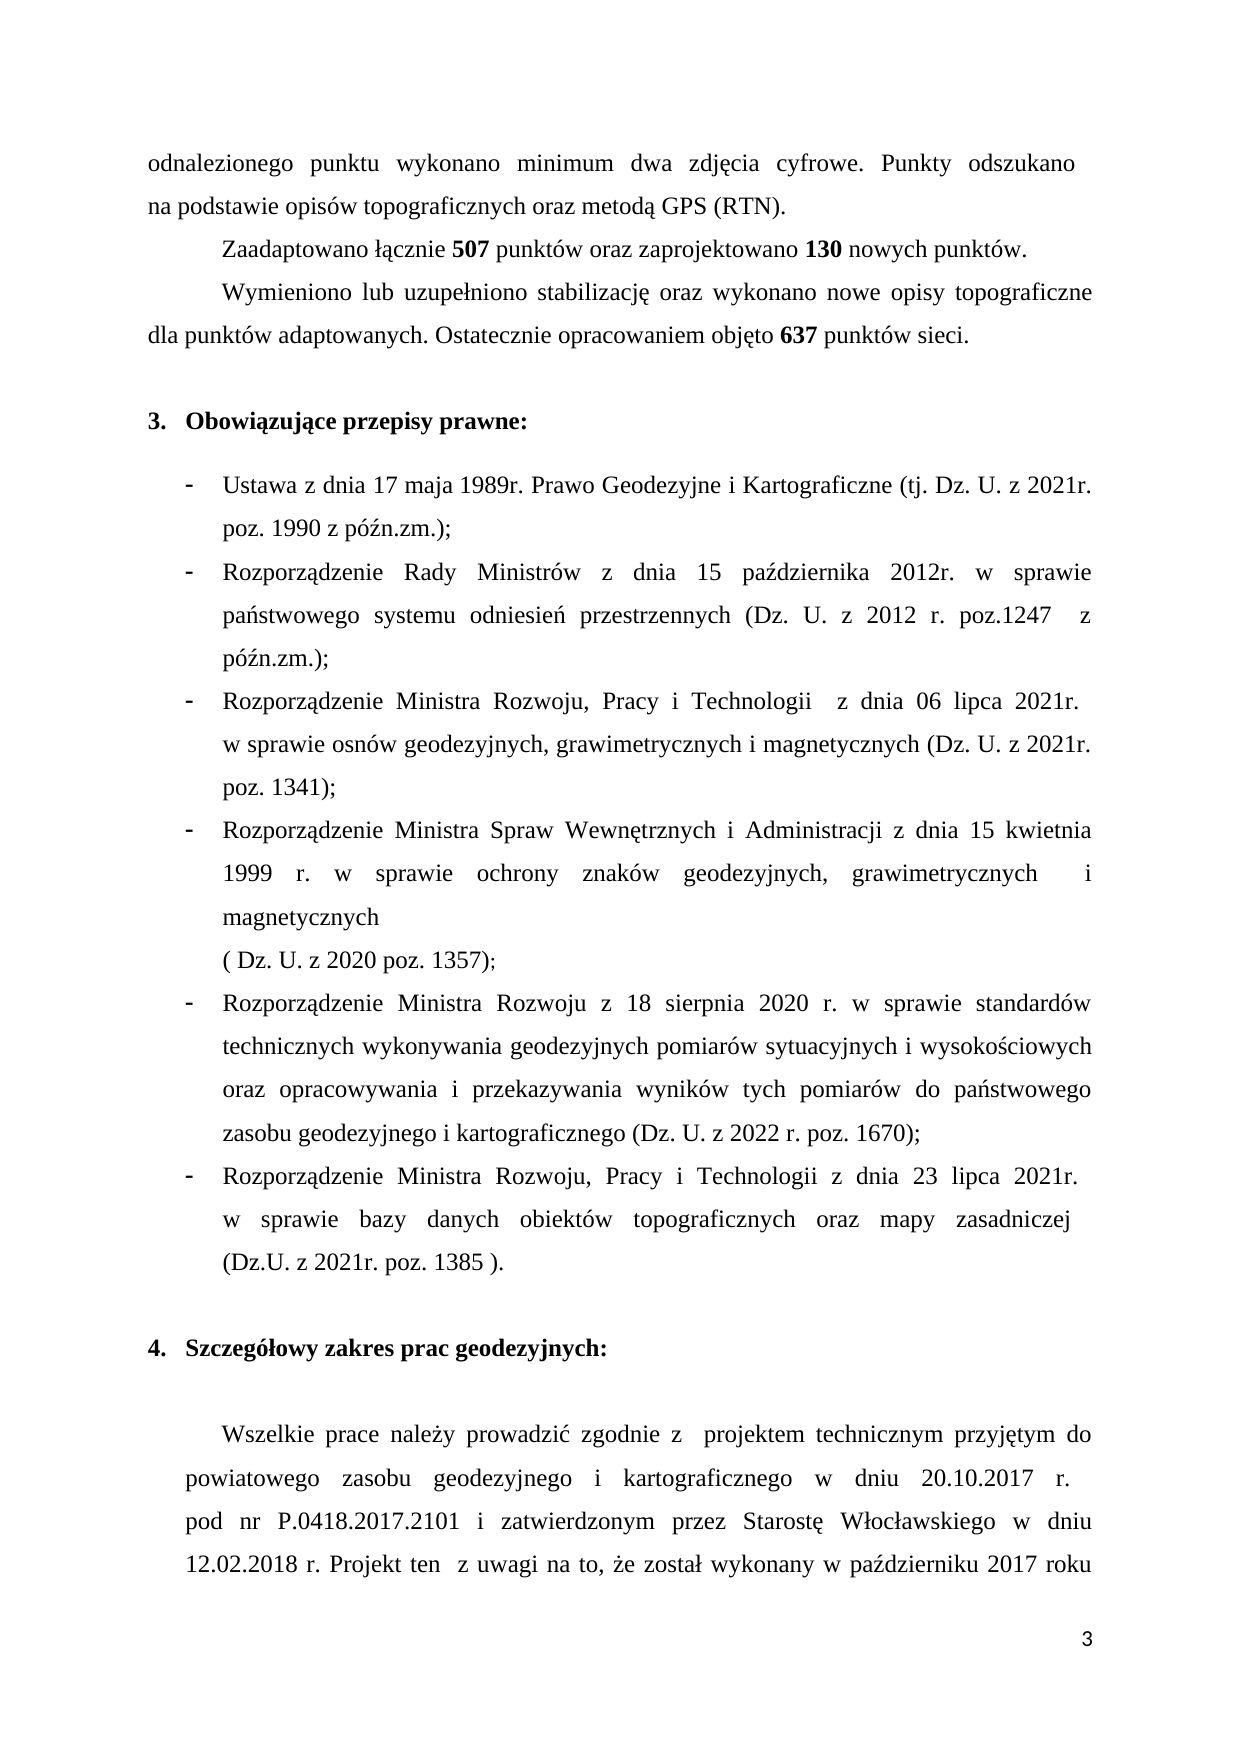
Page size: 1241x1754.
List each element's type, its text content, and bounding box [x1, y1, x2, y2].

text Zaadaptowano łącznie 507 punktów oraz zaprojektowano 130 nowych punktów. [148, 234, 1093, 263]
list Rozporządzenie Rady Ministrów z dnia 15 października 2012r. w sprawie państwowego systemu odniesień przestrzennych (Dz. U. z 2012 r. poz.1247 z późn.zm.); [185, 557, 1093, 672]
list Obowiązujące przepisy prawne: [148, 406, 1093, 435]
list Szczegółowy zakres prac geodezyjnych: [148, 1333, 1093, 1362]
list Rozporządzenie Ministra Rozwoju, Pracy i Technologii z dnia 06 lipca 2021r. w sprawie osnów geodezyjnych, grawimetrycznych i magnetycznych (Dz. U. z 2021r. poz. 1341); [185, 686, 1093, 801]
list Rozporządzenie Ministra Rozwoju, Pracy i Technologii z dnia 23 lipca 2021r. w sprawie bazy danych obiektów topograficznych oraz mapy zasadniczej (Dz.U. z 2021r. poz. 1385 ). [185, 1161, 1093, 1276]
list Rozporządzenie Ministra Rozwoju z 18 sierpnia 2020 r. w sprawie standardów technicznych wykonywania geodezyjnych pomiarów sytuacyjnych i wysokościowych oraz opracowywania i przekazywania wyników tych pomiarów do państwowego zasobu geodezyjnego i kartograficznego (Dz. U. z 2022 r. poz. 1670); [185, 988, 1093, 1146]
list Ustawa z dnia 17 maja 1989r. Prawo Geodezyjne i Kartograficzne (tj. Dz. U. z 2021r. poz. 1990 z późn.zm.); [185, 470, 1093, 542]
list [185, 1419, 1093, 1578]
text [148, 148, 1093, 219]
list Rozporządzenie Ministra Spraw Wewnętrznych i Administracji z dnia 15 kwietnia 1999 r. w sprawie ochrony znaków geodezyjnych, grawimetrycznych i magnetycznych ( Dz. U. z 2020 poz. 1357); [185, 815, 1093, 974]
text Wymieniono lub uzupełniono stabilizację oraz wykonano nowe opisy topograficzne dla punktów adaptowanych. Ostatecznie opracowaniem objęto 637 punktów sieci. [148, 277, 1093, 349]
